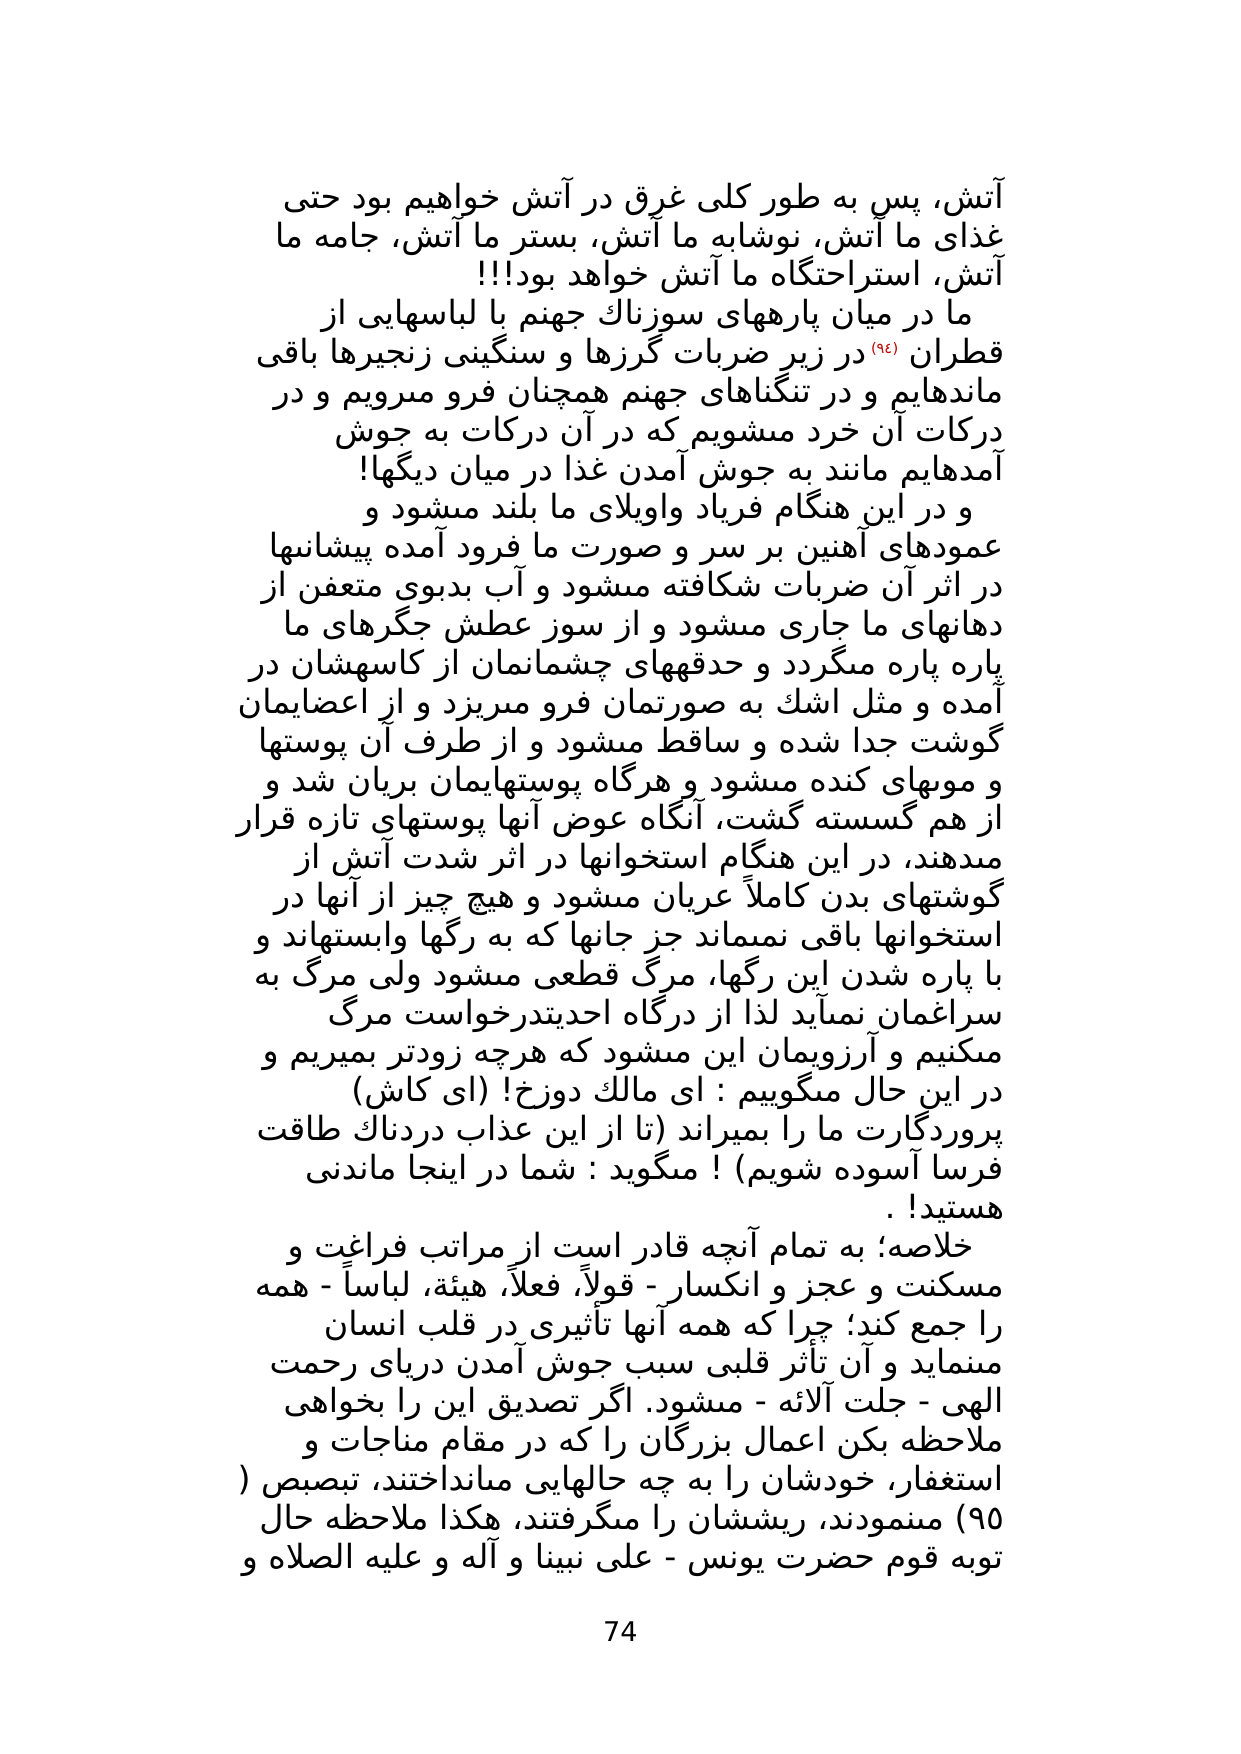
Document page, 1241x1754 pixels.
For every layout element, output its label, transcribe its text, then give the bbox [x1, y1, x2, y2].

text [236, 1226, 1004, 1576]
text ما در ميان پاره‏هاى سوزناك جهنم با لباس‏هايى از قطران (٩٤) در زير ضربات گرزها و سنگينى زنجيرها باقى مانده‏ايم و در تنگناهاى جهنم همچنان فرو مى‏رويم و در دركات آن خرد مى‏شويم كه در آن دركات به جوش آمده‏ايم مانند به جوش آمدن غذا در ميان ديگ‏ها! [236, 294, 1004, 488]
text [236, 177, 1004, 294]
text و در اين هنگام فرياد واويلاى ما بلند مى‏شود و عمودهاى آهنين بر سر و صورت ما فرود آمده پيشانى‏ها در اثر آن ضربات شكافته مى‏شود و آب بدبوى متعفن از دهان‏هاى ما جارى مى‏شود و از سوز عطش جگرهاى ما پاره پاره مى‏گردد و حدقه‏هاى چشمانمان از كاسه‏شان در آمده و مثل اشك به صورت‏مان فرو مى‏ريزد و از اعضايمان گوشت جدا شده و ساقط مى‏شود و از طرف آن پوست‏ها و موى‏هاى كنده مى‏شود و هرگاه پوست‏هايمان بريان شد و از هم گسسته گشت، آنگاه عوض آنها پوست‏هاى تازه قرار مى‏دهند، در اين هنگام استخوان‏ها در اثر شدت آتش از گوشت‏هاى بدن كاملاً عريان مى‏شود و هيچ چيز از آنها در استخوان‏ها باقى نمى‏ماند جز جان‏ها كه به رگ‏ها وابسته‏اند و با پاره شدن اين رگ‏ها، مرگ قطعى مى‏شود ولى مرگ به سراغمان نمى‏آيد لذا از درگاه احديت‏درخواست مرگ مى‏كنيم و آرزويمان اين مى‏شود كه هرچه زودتر بميريم و در اين حال مى‏گوييم : اى مالك دوزخ! (اى كاش) پروردگارت ما را بميراند (تا از اين عذاب دردناك طاقت فرسا آسوده شويم) ! مى‏گويد : شما در اينجا ماندنى هستيد! . [236, 488, 1004, 1226]
